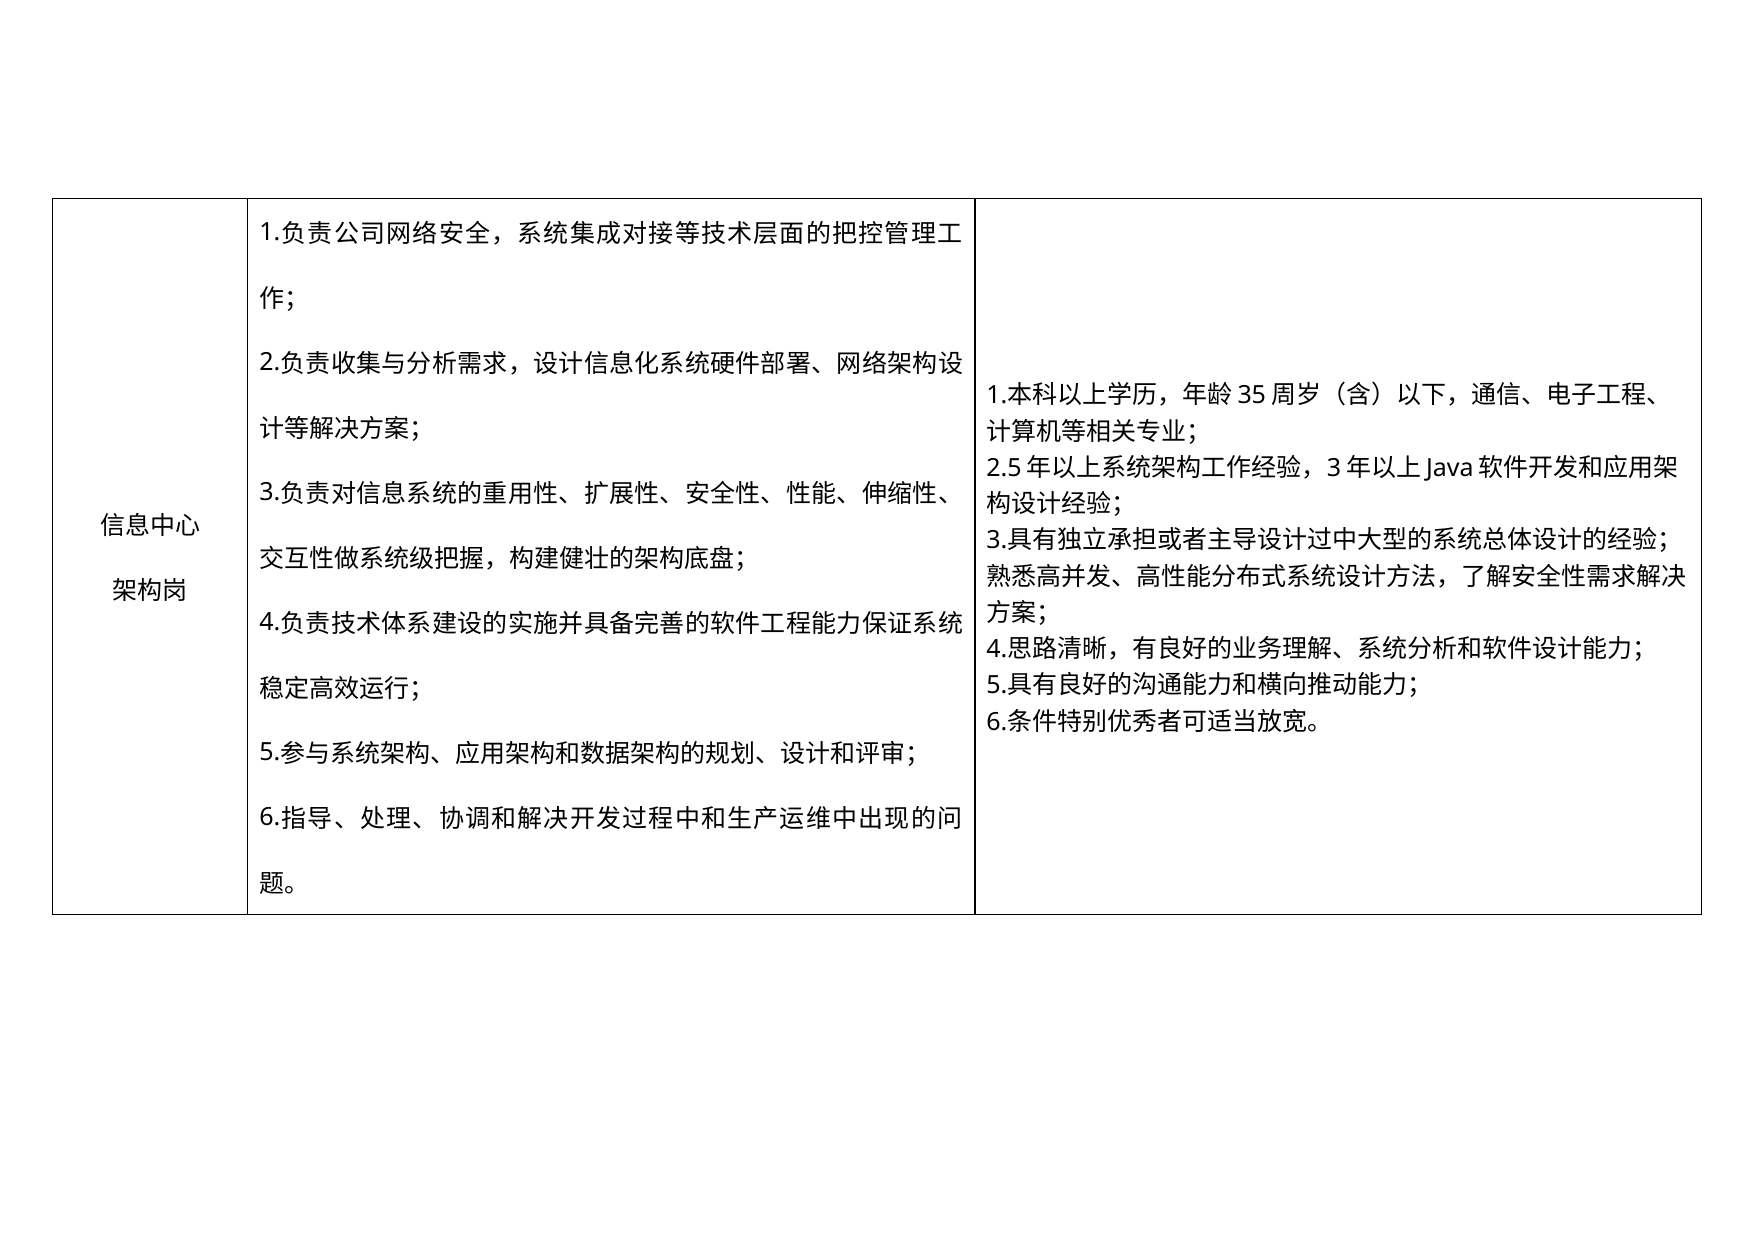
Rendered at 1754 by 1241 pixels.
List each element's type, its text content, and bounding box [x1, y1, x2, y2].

table_cell 1.本科以上学历，年龄35周岁（含）以下，通信、电子工程、计算机等相关专业； 2.5年以上系统架构工作经验，3年以上Java软件开发和应用架构设计经验； 3.具有独立承担或者主导设计过中大型的系统总体设计的经验；熟悉高并发、高性能分布式系统设计方法，了解安全性需求解决方案； 4.思路清晰，有良好的业务理解、系统分析和软件设计能力； 5.具有良好的沟通能力和横向推动能力； 6.条件特别优秀者可适当放宽。 [976, 199, 1701, 914]
table_cell 1.负责公司网络安全，系统集成对接等技术层面的把控管理工作； 2.负责收集与分析需求，设计信息化系统硬件部署、网络架构设计等解决方案； 3.负责对信息系统的重用性、扩展性、安全性、性能、伸缩性、交互性做系统级把握，构建健壮的架构底盘； 4.负责技术体系建设的实施并具备完善的软件工程能力保证系统稳定高效运行； 5.参与系统架构、应用架构和数据架构的规划、设计和评审； 6.指导、处理、协调和解决开发过程中和生产运维中出现的问题。 [248, 199, 974, 914]
table_cell 信息中心 架构岗 [53, 199, 247, 914]
